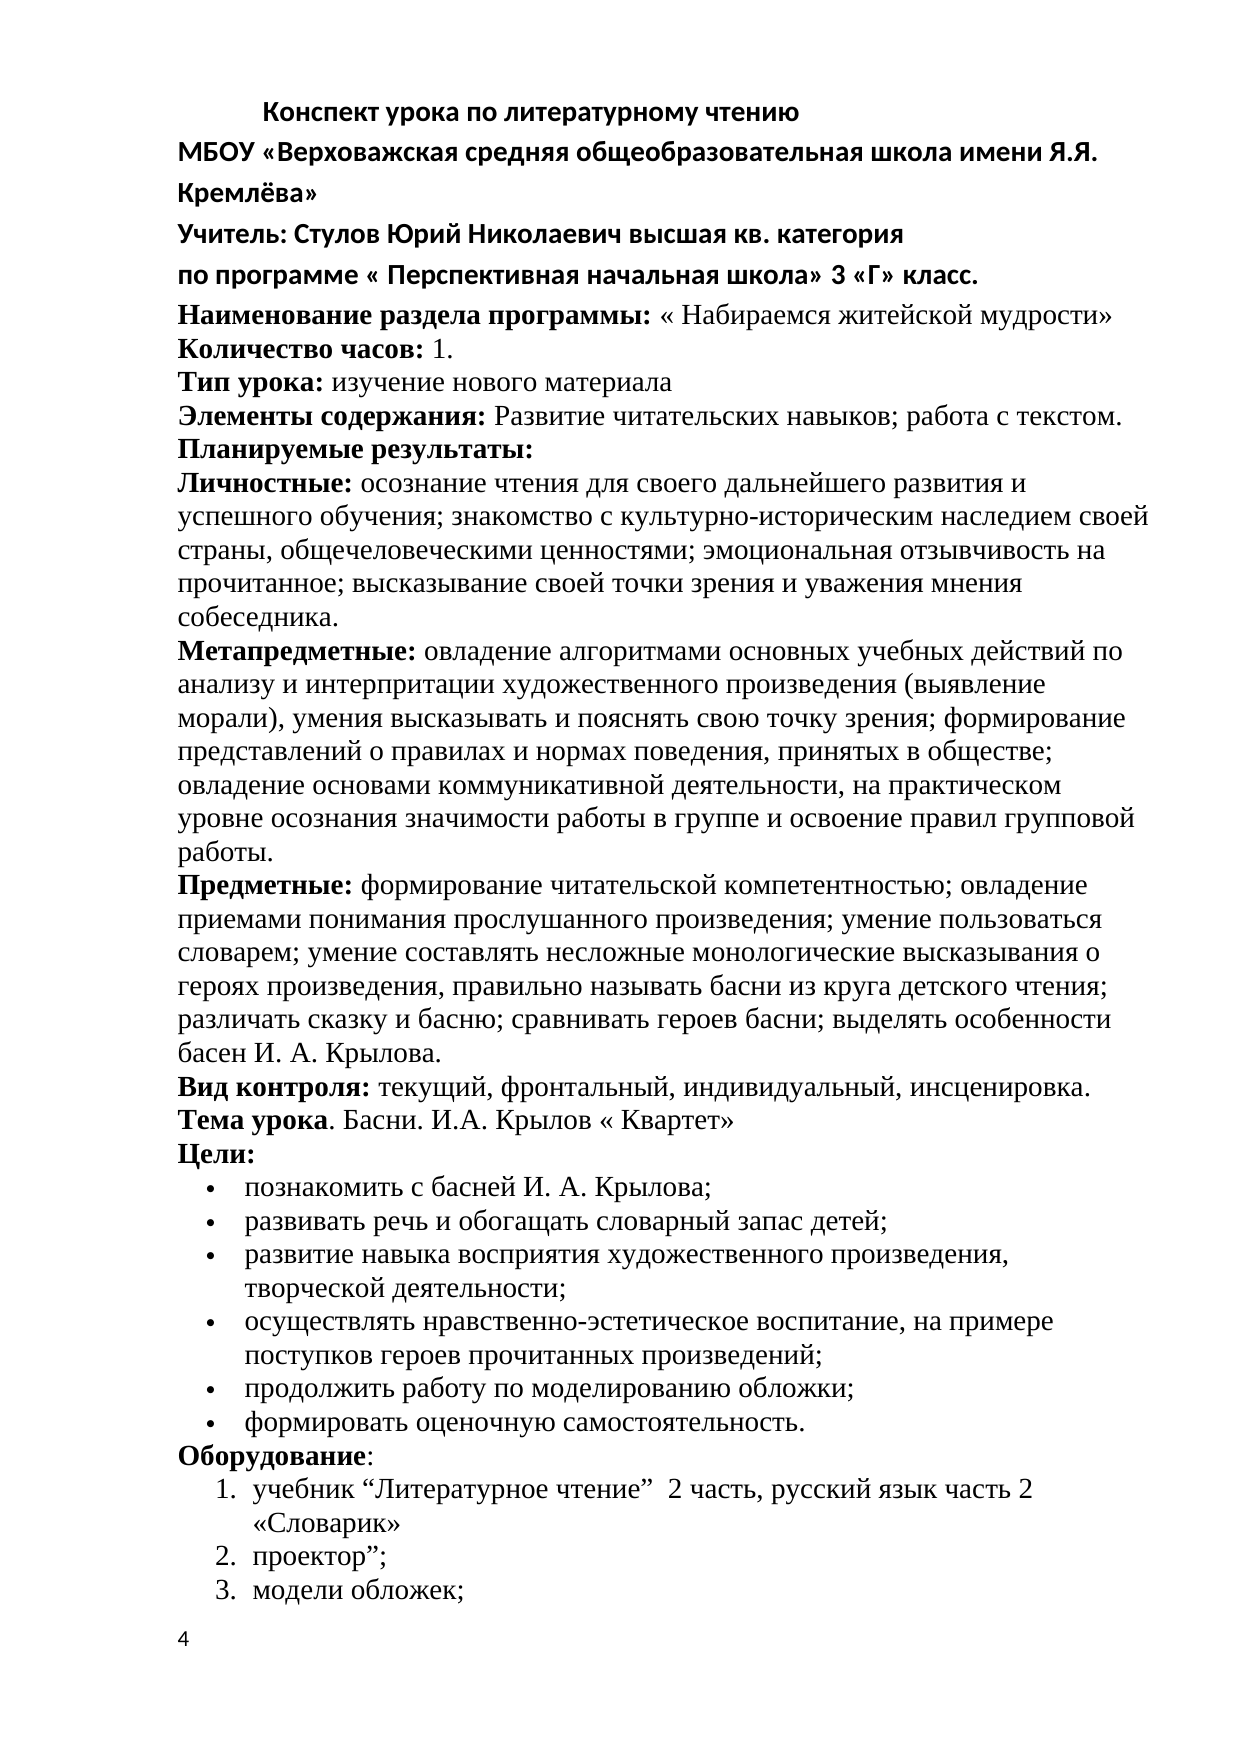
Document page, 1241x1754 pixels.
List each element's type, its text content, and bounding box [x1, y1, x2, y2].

list формировать оценочную самостоятельность. [207, 1404, 1152, 1438]
text Оборудование: [177, 1438, 1152, 1471]
text Количество часов: 1. [177, 331, 1152, 364]
text по программе « Перспективная начальная школа» 3 «Г» класс. [177, 256, 1152, 292]
text Тема урока. Басни. И.А. Крылов « Квартет» [177, 1102, 1152, 1136]
text Личностные: осознание чтения для своего дальнейшего развития и успешного обучения; знакомство с культурно-историческим наследием своей страны, общечеловеческими ценностями; эмоциональная отзывчивость на прочитанное; высказывание своей точки зрения и уважения мнения собеседника. [177, 465, 1152, 633]
list развивать речь и обогащать словарный запас детей; [207, 1203, 1152, 1236]
text Метапредметные: овладение алгоритмами основных учебных действий по анализу и интерпритации художественного произведения (выявление морали), умения высказывать и пояснять свою точку зрения; формирование представлений о правилах и нормах поведения, принятых в обществе; овладение основами коммуникативной деятельности, на практическом уровне осознания значимости работы в группе и освоение правил групповой работы. [177, 633, 1152, 867]
text Наименование раздела программы: « Набираемся житейской мудрости» [177, 297, 1152, 331]
text МБОУ «Верховажская средняя общеобразовательная школа имени Я.Я. Кремлёва» [177, 133, 1152, 210]
list осуществлять нравственно-эстетическое воспитание, на примере поступков героев прочитанных произведений; [207, 1303, 1152, 1371]
text Вид контроля: текущий, фронтальный, индивидуальный, инсценировка. [177, 1069, 1152, 1102]
list учебник “Литературное чтение” 2 часть, русский язык часть 2 «Словарик» [215, 1471, 1152, 1538]
text Предметные: формирование читательской компетентностью; овладение приемами понимания прослушанного произведения; умение пользоваться словарем; умение составлять несложные монологические высказывания о героях произведения, правильно называть басни из круга детского чтения; различать сказку и басню; сравнивать героев басни; выделять особенности басен И. А. Крылова. [177, 867, 1152, 1069]
text Учитель: Стулов Юрий Николаевич высшая кв. категория [177, 215, 1152, 251]
list проектор”; [215, 1538, 1152, 1572]
list познакомить с басней И. А. Крылова; [207, 1169, 1152, 1203]
text Планируемые результаты: [177, 431, 1152, 465]
text Цели: [177, 1136, 1152, 1169]
text Тип урока: изучение нового материала [177, 364, 1152, 398]
text Элементы содержания: Развитие читательских навыков; работа с текстом. [177, 398, 1152, 431]
list модели обложек; [215, 1572, 1152, 1605]
list развитие навыка восприятия художественного произведения, творческой деятельности; [207, 1236, 1152, 1303]
list продолжить работу по моделированию обложки; [207, 1371, 1152, 1404]
text Конспект урока по литературному чтению [177, 93, 1152, 128]
